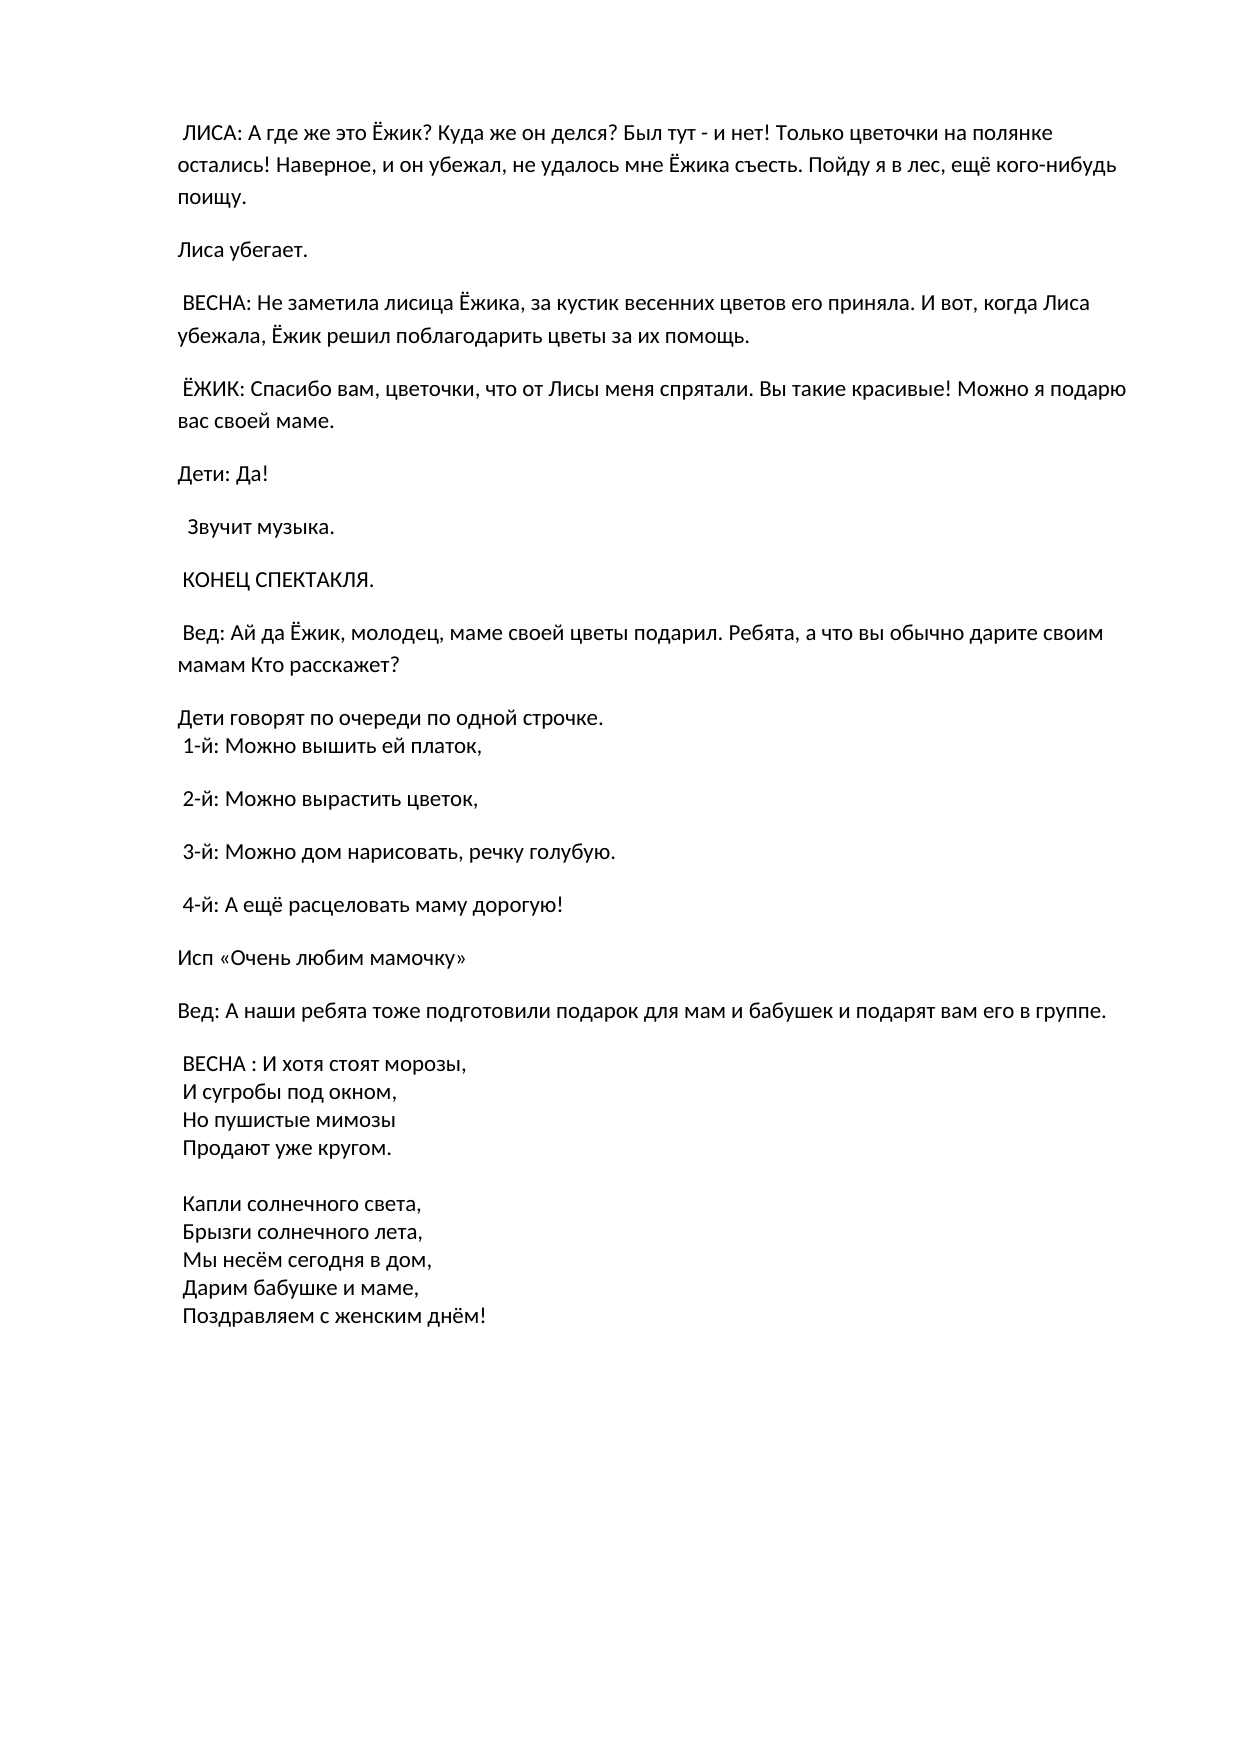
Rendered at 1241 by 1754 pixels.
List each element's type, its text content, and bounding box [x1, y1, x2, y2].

text Продают уже кругом. [177, 1133, 1152, 1161]
text 1-й: Можно вышить ей платок, [177, 731, 1152, 759]
text Лиса убегает. [177, 236, 1152, 263]
text Дети говорят по очереди по одной строчке. [177, 703, 1152, 731]
text Дети: Да! [177, 459, 1152, 487]
text Дарим бабушке и маме, [177, 1273, 1152, 1302]
text Исп «Очень любим мамочку» [177, 943, 1152, 971]
text Вед: Ай да Ёжик, молодец, маме своей цветы подарил. Ребята, а что вы обычно дарите своим мамам Кто расскажет? [177, 618, 1152, 678]
text 3-й: Можно дом нарисовать, речку голубую. [177, 837, 1152, 865]
text ВЕСНА: Не заметила лисица Ёжика, за кустик весенних цветов его приняла. И вот, когда Лиса убежала, Ёжик решил поблагодарить цветы за их помощь. [177, 288, 1152, 349]
text Поздравляем с женским днём! [177, 1302, 1152, 1329]
text Звучит музыка. [177, 512, 1152, 540]
text И сугробы под окном, [177, 1077, 1152, 1105]
text 4-й: А ещё расцеловать маму дорогую! [177, 890, 1152, 918]
text ВЕСНА : И хотя стоят морозы, [177, 1049, 1152, 1077]
text Вед: А наши ребята тоже подготовили подарок для мам и бабушек и подарят вам его в группе. [177, 996, 1152, 1024]
text Капли солнечного света, [177, 1189, 1152, 1217]
text Но пушистые мимозы [177, 1105, 1152, 1133]
text Брызги солнечного лета, [177, 1217, 1152, 1246]
text Мы несём сегодня в дом, [177, 1246, 1152, 1273]
text ЁЖИК: Спасибо вам, цветочки, что от Лисы меня спрятали. Вы такие красивые! Можно я подарю вас своей маме. [177, 374, 1152, 434]
text ЛИСА: А где же это Ёжик? Куда же он делся? Был тут - и нет! Только цветочки на полянке остались! Наверное, и он убежал, не удалось мне Ёжика съесть. Пойду я в лес, ещё кого-нибудь поищу. [177, 118, 1152, 211]
text КОНЕЦ СПЕКТАКЛЯ. [177, 565, 1152, 593]
text 2-й: Можно вырастить цветок, [177, 784, 1152, 812]
